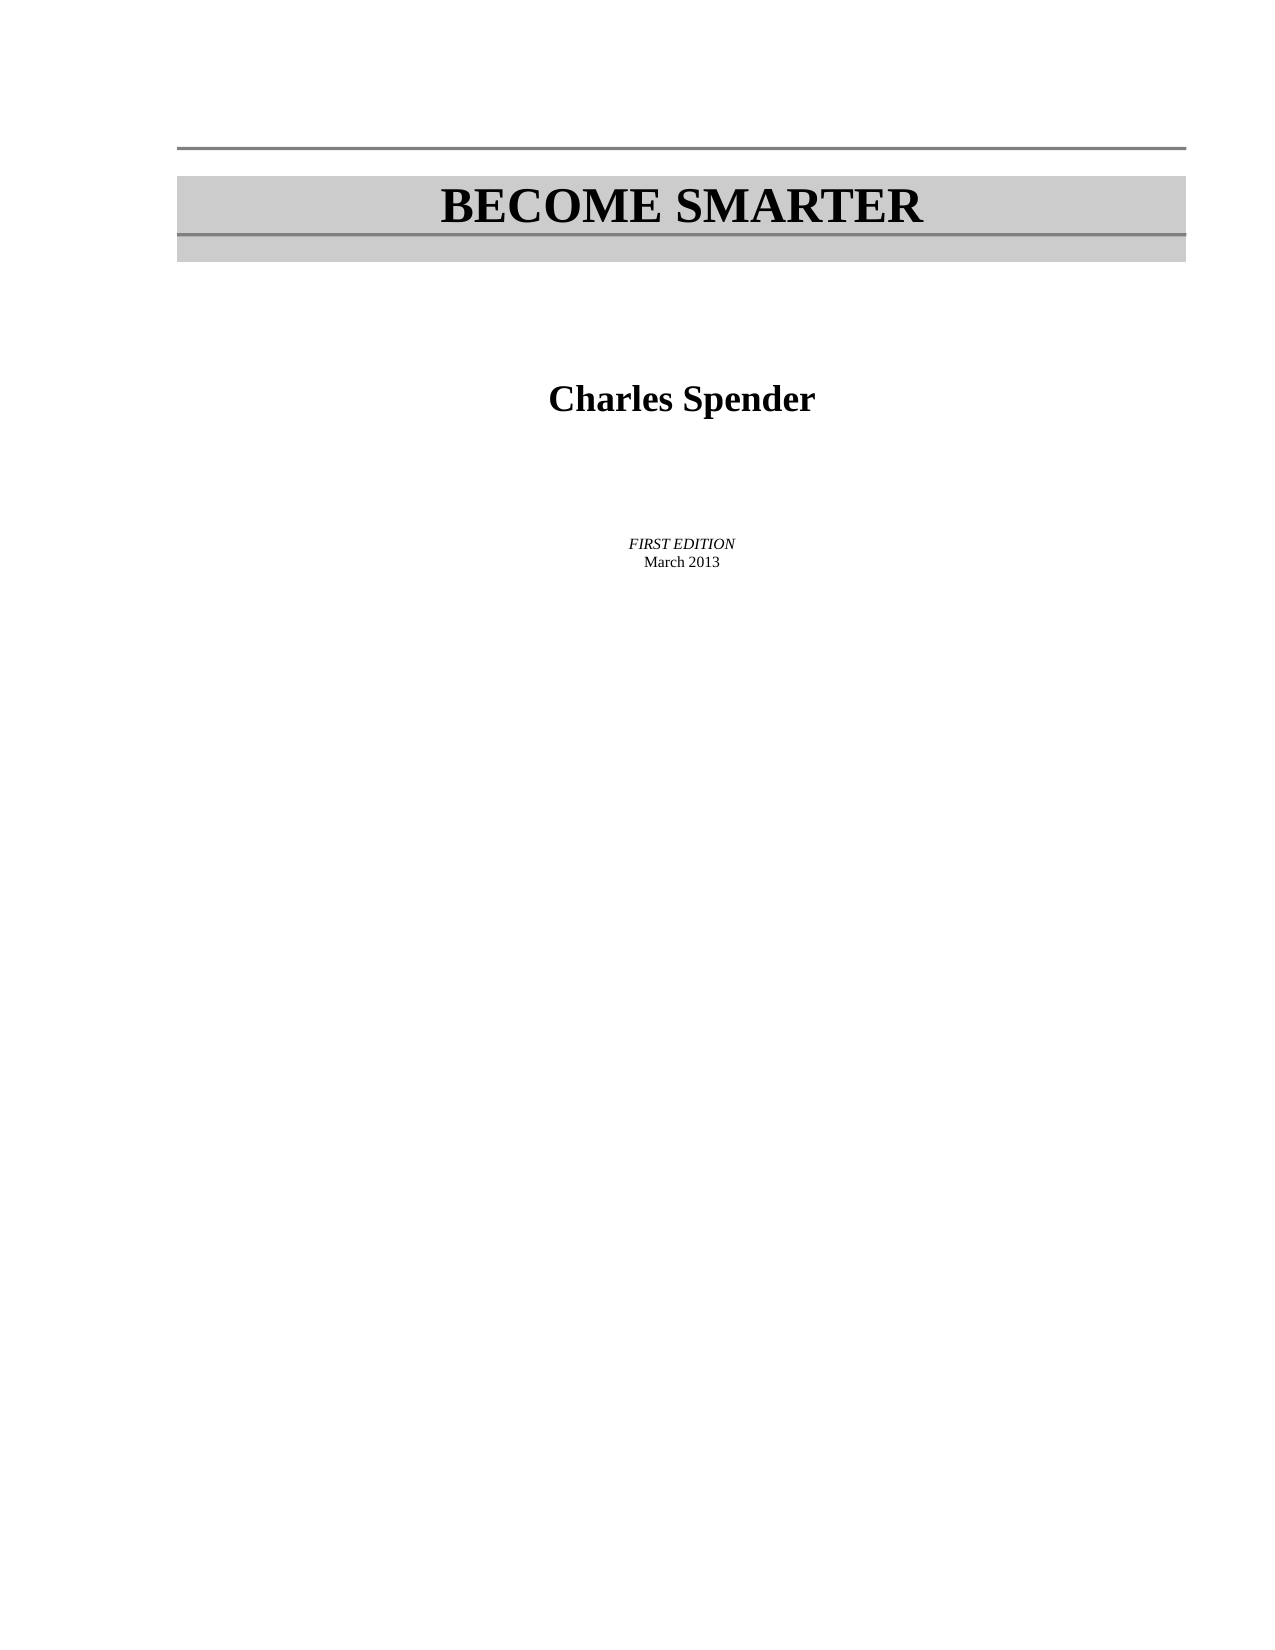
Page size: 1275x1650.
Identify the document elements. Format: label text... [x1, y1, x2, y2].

text Charles Spender FIRST EDITION March 2013 [177, 262, 1186, 571]
subtitle BECOME SMARTER [177, 176, 1186, 233]
